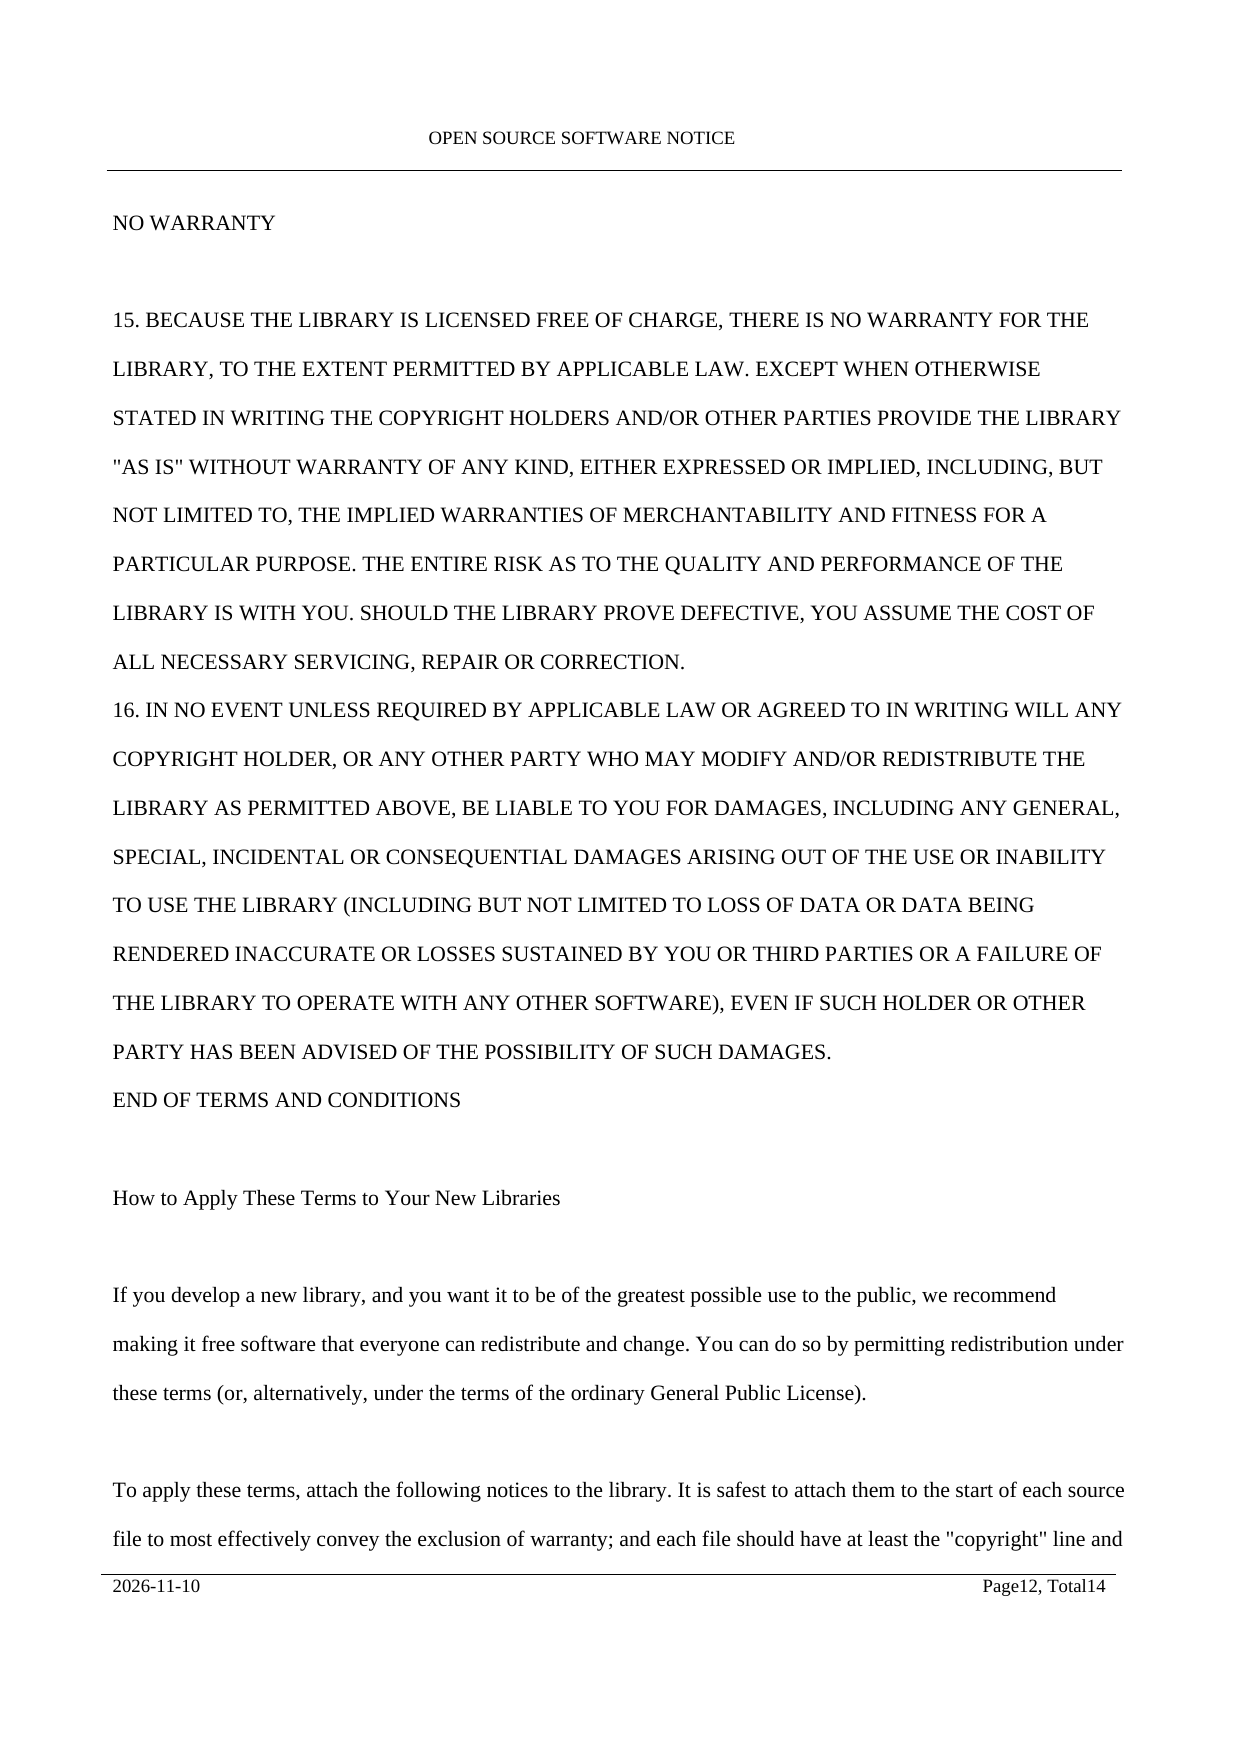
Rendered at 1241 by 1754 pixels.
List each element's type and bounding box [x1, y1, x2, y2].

text [112, 206, 1128, 1555]
